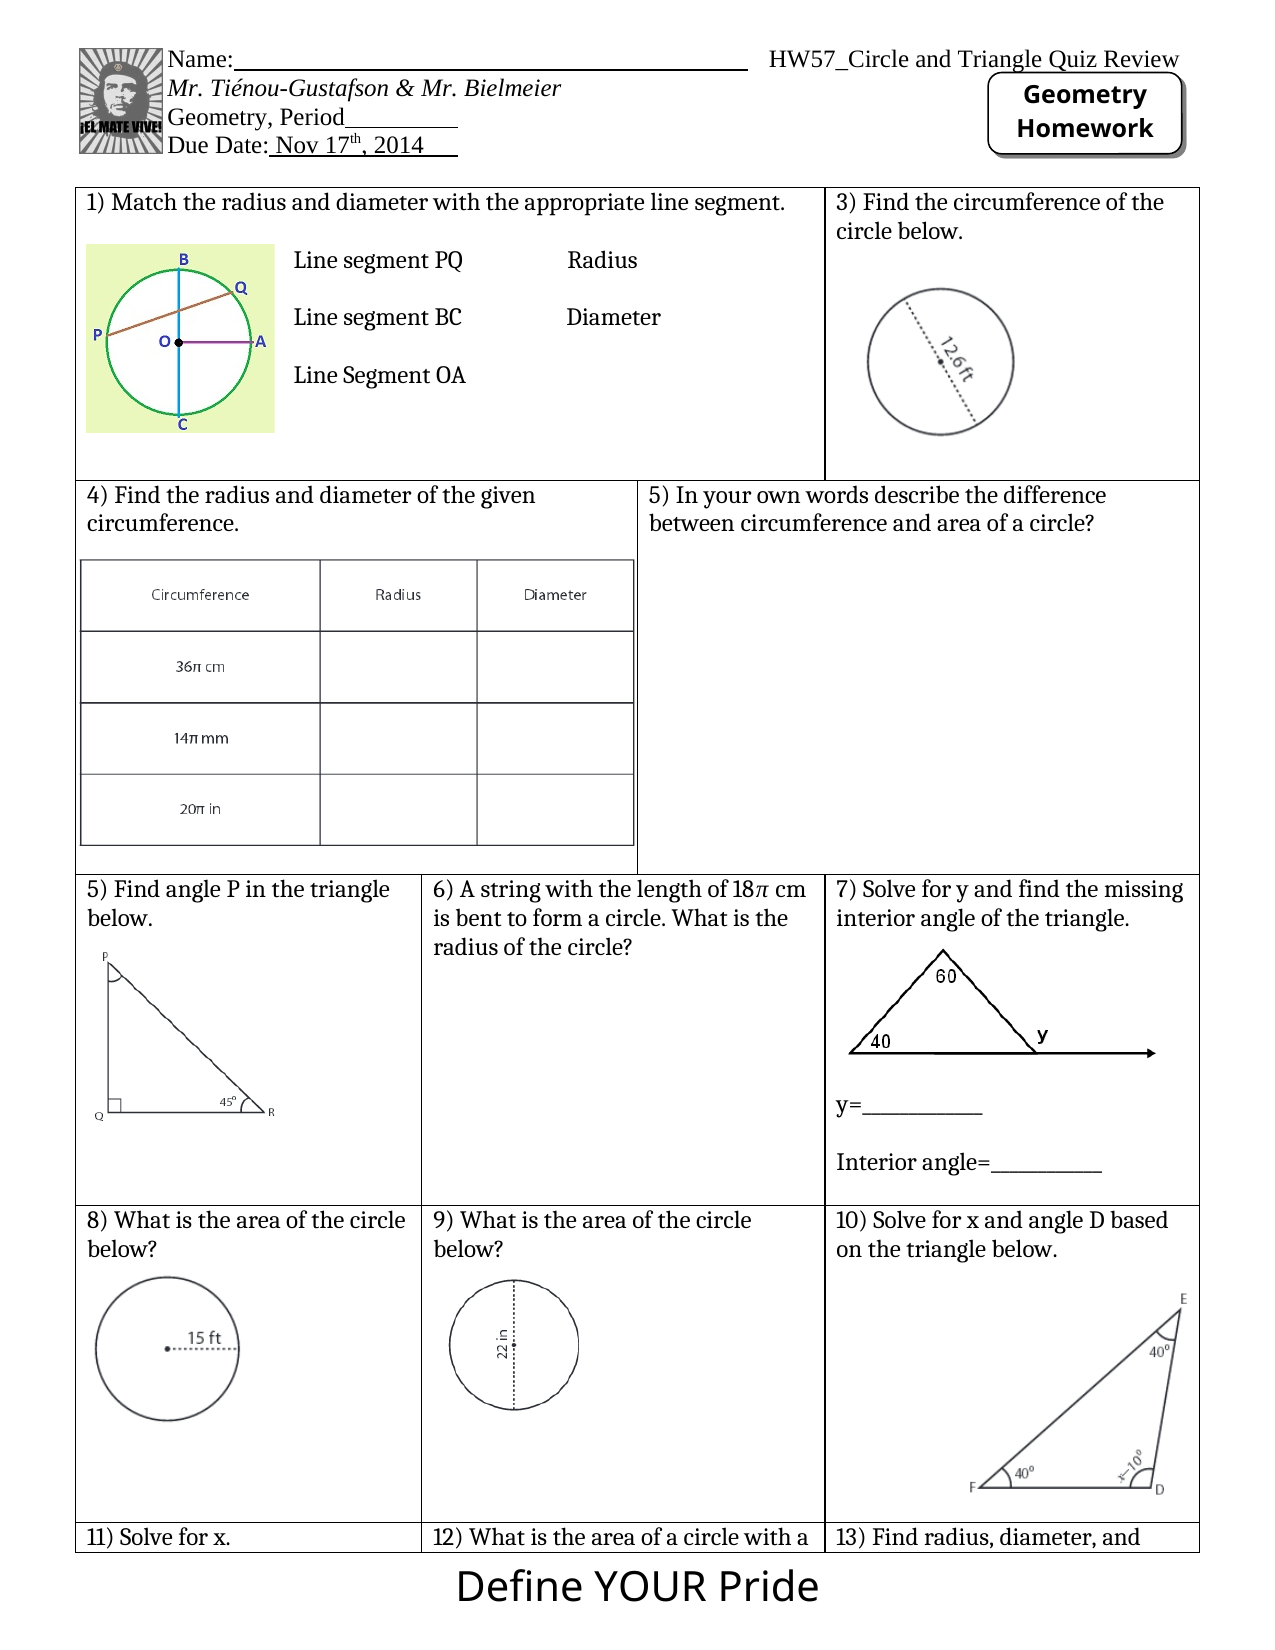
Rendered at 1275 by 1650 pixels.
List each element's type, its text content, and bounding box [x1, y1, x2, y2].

picture [836, 274, 1059, 451]
picture [85, 1270, 250, 1430]
table_cell 7) Solve for y and find the missing interior angle of the triangle. y=_____________ Interior angle=____________ [826, 875, 1199, 1205]
table_cell 4) Find the radius and diameter of the given circumference. [76, 481, 637, 874]
table_cell 11) Solve for x. [76, 1523, 421, 1552]
table_cell 8) What is the area of the circle below? [76, 1206, 421, 1522]
table_cell 9) What is the area of the circle below? [422, 1206, 824, 1522]
table_header 3) Find the circumference of the circle below. [826, 188, 1199, 479]
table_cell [422, 1523, 824, 1552]
table_header 1) Match the radius and diameter with the appropriate line segment. Line segment PQ Radius Line segment BC Diameter Line Segment OA [76, 188, 824, 479]
table_cell 5) Find angle P in the triangle below. [76, 875, 421, 1205]
table_cell 5) In your own words describe the difference between circumference and area of a circle? [638, 481, 1199, 874]
table_cell 10) Solve for x and angle D based on the triangle below. [826, 1206, 1199, 1522]
picture [81, 950, 291, 1127]
table_cell 6) A string with the length of 18 cm is bent to form a circle. What is the radius of the circle? [422, 875, 824, 1205]
picture [79, 48, 163, 154]
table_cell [826, 1523, 1199, 1552]
picture [836, 932, 1189, 1062]
picture [427, 1269, 597, 1423]
picture [968, 1282, 1189, 1498]
picture [86, 244, 275, 433]
picture [79, 557, 635, 846]
